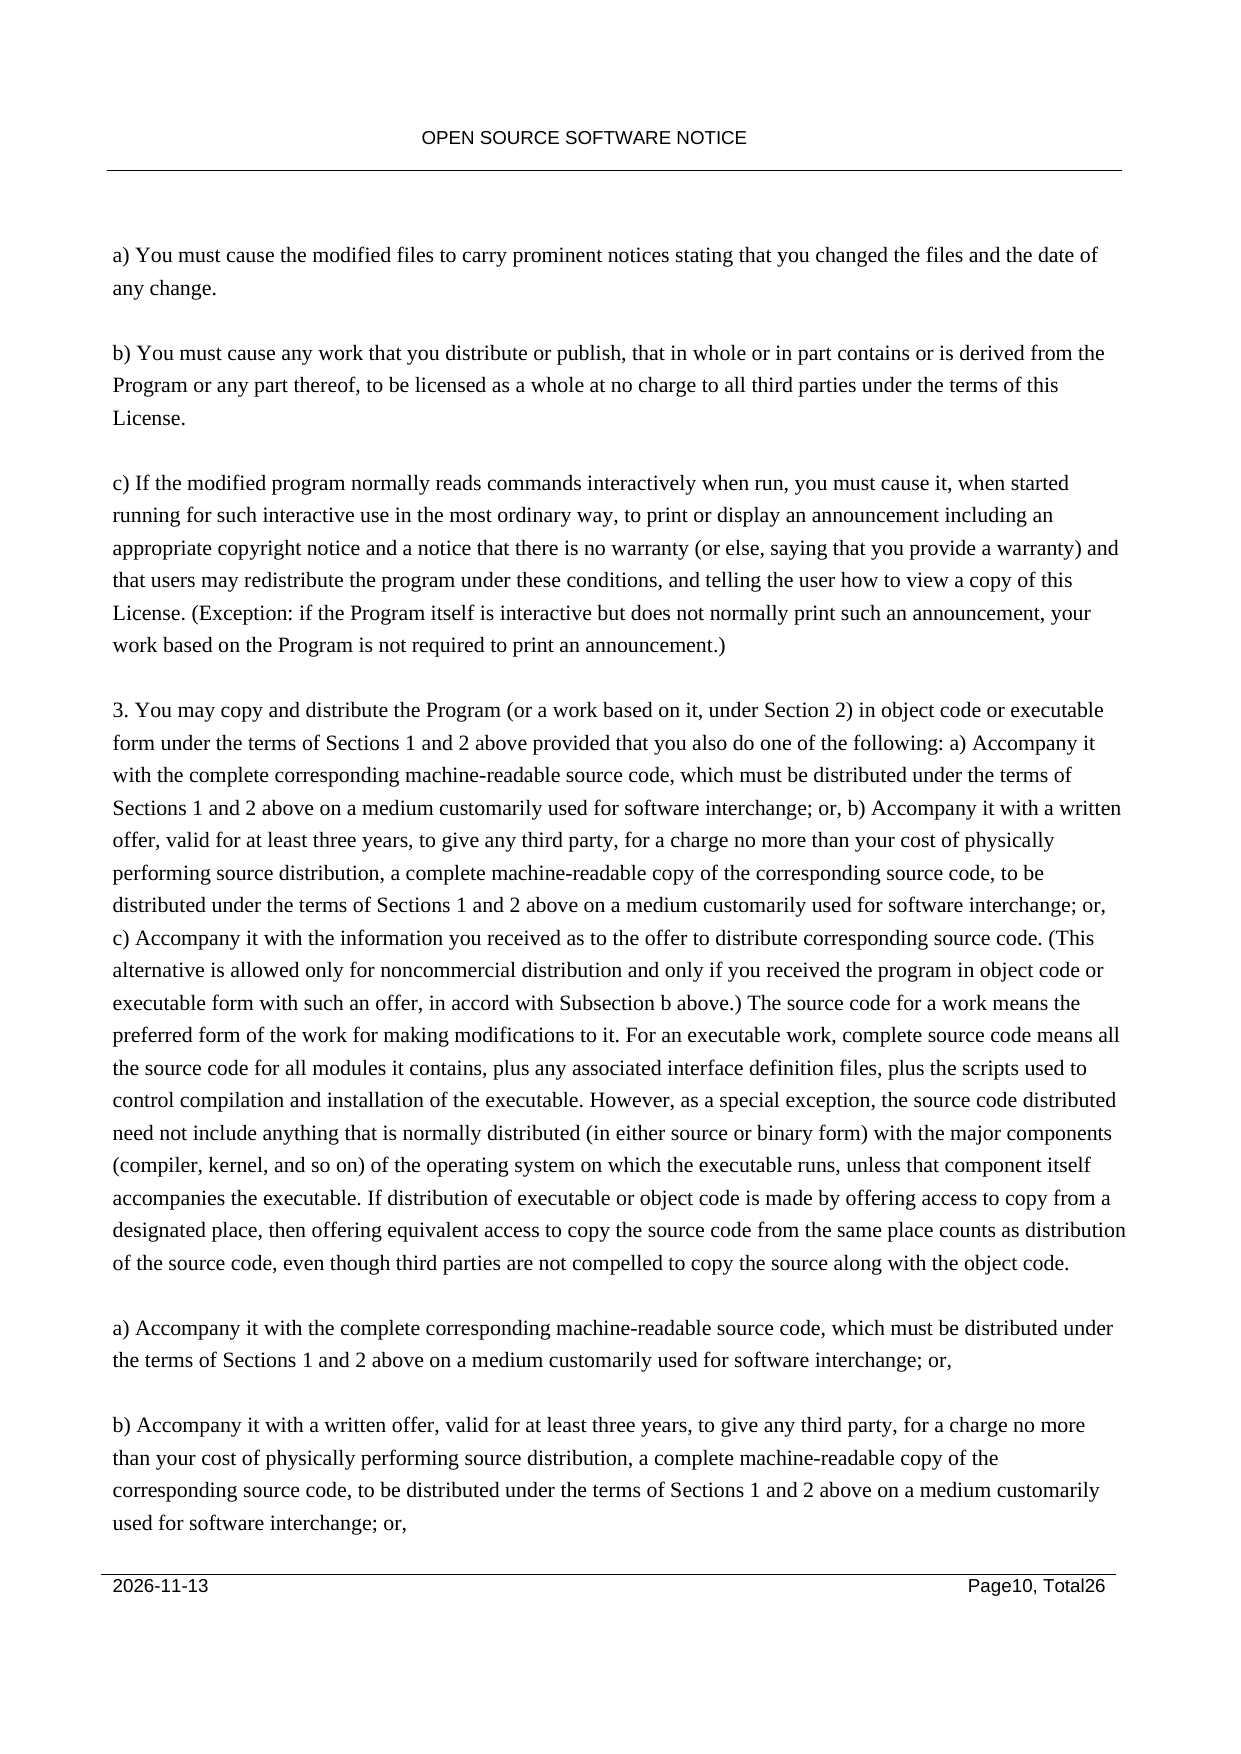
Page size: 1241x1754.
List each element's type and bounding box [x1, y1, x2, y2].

text [112, 206, 1128, 1539]
